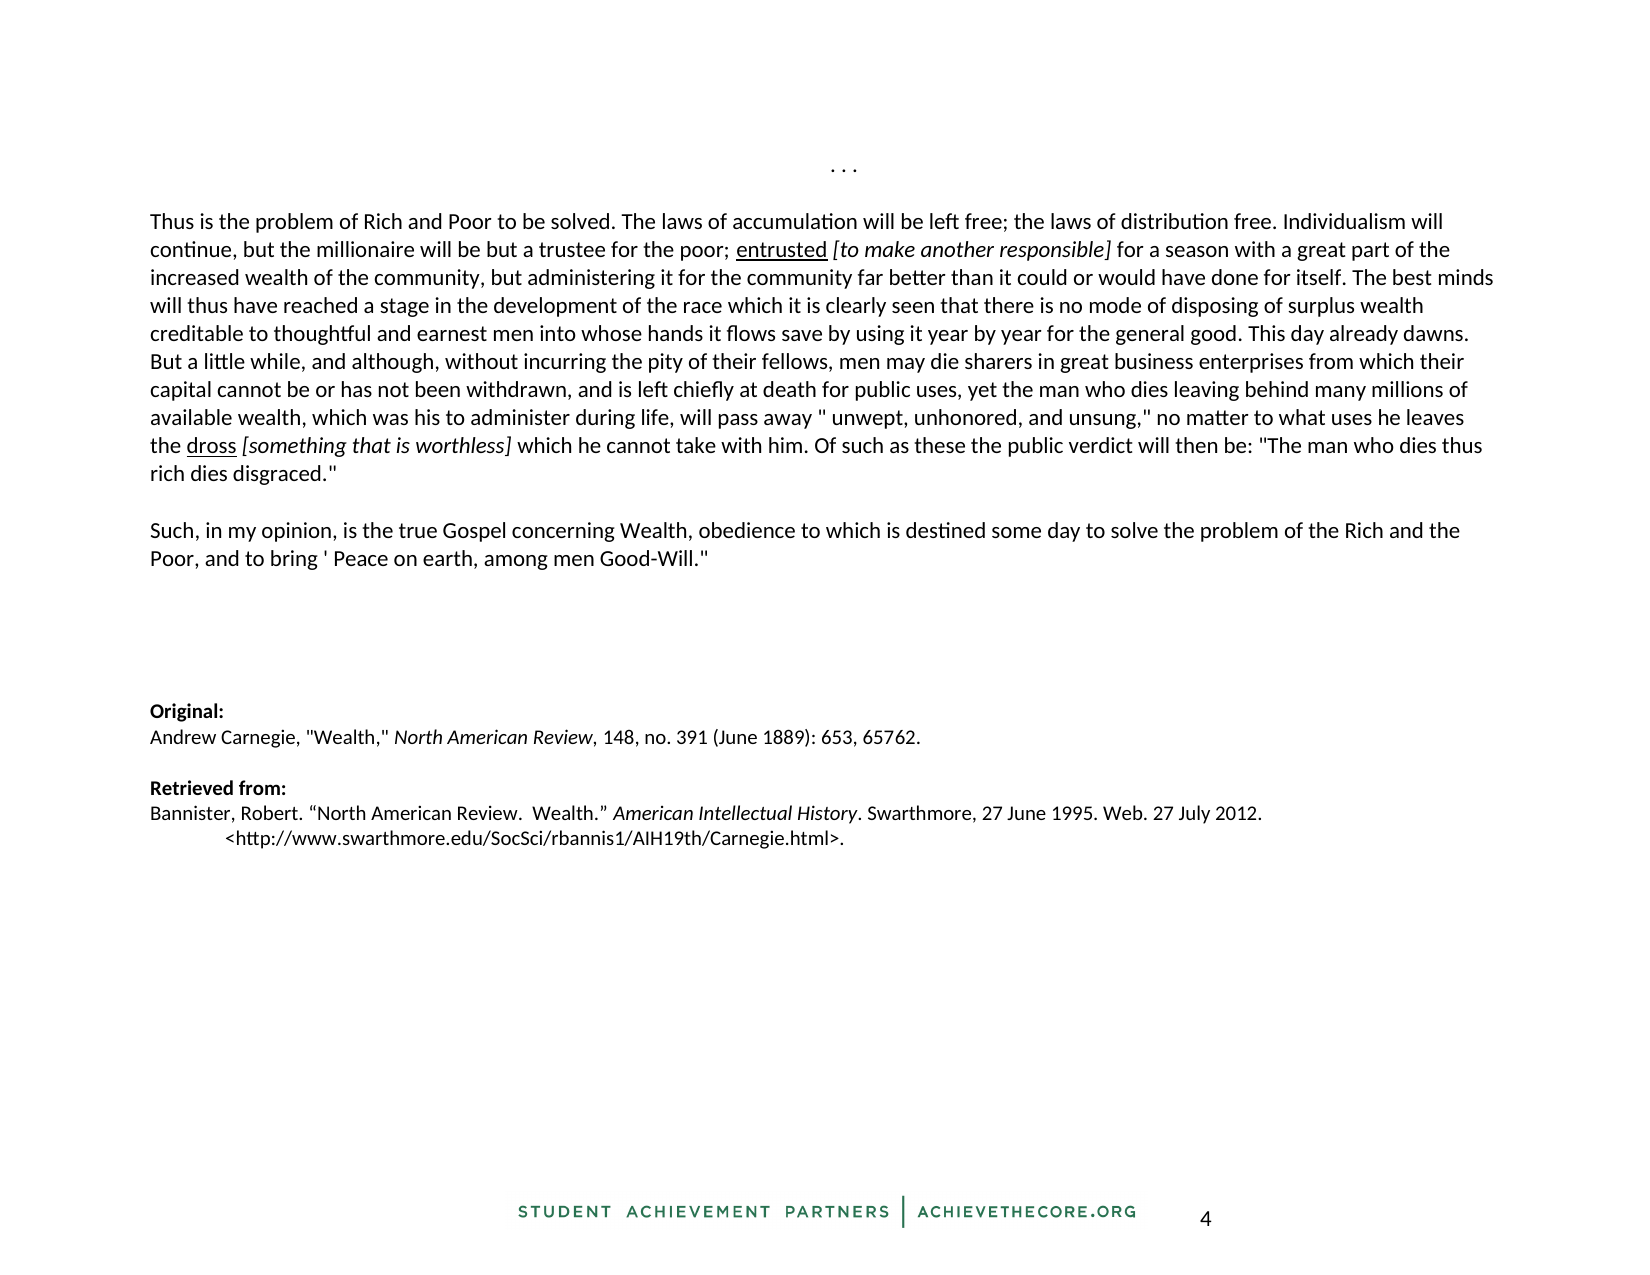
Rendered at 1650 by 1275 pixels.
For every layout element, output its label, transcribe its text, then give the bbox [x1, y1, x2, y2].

text Andrew Carnegie, "Wealth," North American Review, 148, no. 391 (June 1889): 653, 65762. [150, 724, 1500, 749]
text Retrieved from: [150, 775, 1500, 800]
text Bannister, Robert. “North American Review. Wealth.” American Intellectual History. Swarthmore, 27 June 1995. Web. 27 July 2012. <http://www.swarthmore.edu/SocSci/rbannis1/AIH19th/Carnegie.html>. [150, 800, 1500, 851]
text Thus is the problem of Rich and Poor to be solved. The laws of accumulation will be left free; the laws of distribution free. Individualism will continue, but the millionaire will be but a trustee for the poor; entrusted [to make another responsible] for a season with a great part of the increased wealth of the community, but administering it for the community far better than it could or would have done for itself. The best minds will thus have reached a stage in the development of the race which it is clearly seen that there is no mode of disposing of surplus wealth creditable to thoughtful and earnest men into whose hands it flows save by using it year by year for the general good. This day already dawns. But a little while, and although, without incurring the pity of their fellows, men may die sharers in great business enterprises from which their capital cannot be or has not been withdrawn, and is left chiefly at death for public uses, yet the man who dies leaving behind many millions of available wealth, which was his to administer during life, will pass away " unwept, unhonored, and unsung," no matter to what uses he leaves the dross [something that is worthless] which he cannot take with him. Of such as these the public verdict will then be: "The man who dies thus rich dies disgraced." [150, 207, 1500, 487]
text Original: [150, 698, 1500, 724]
text . . . [187, 150, 1500, 178]
text Such, in my opinion, is the true Gospel concerning Wealth, obedience to which is destined some day to solve the problem of the Rich and the Poor, and to bring ' Peace on earth, among men Good-Will." [150, 517, 1500, 573]
picture [504, 1191, 1148, 1230]
